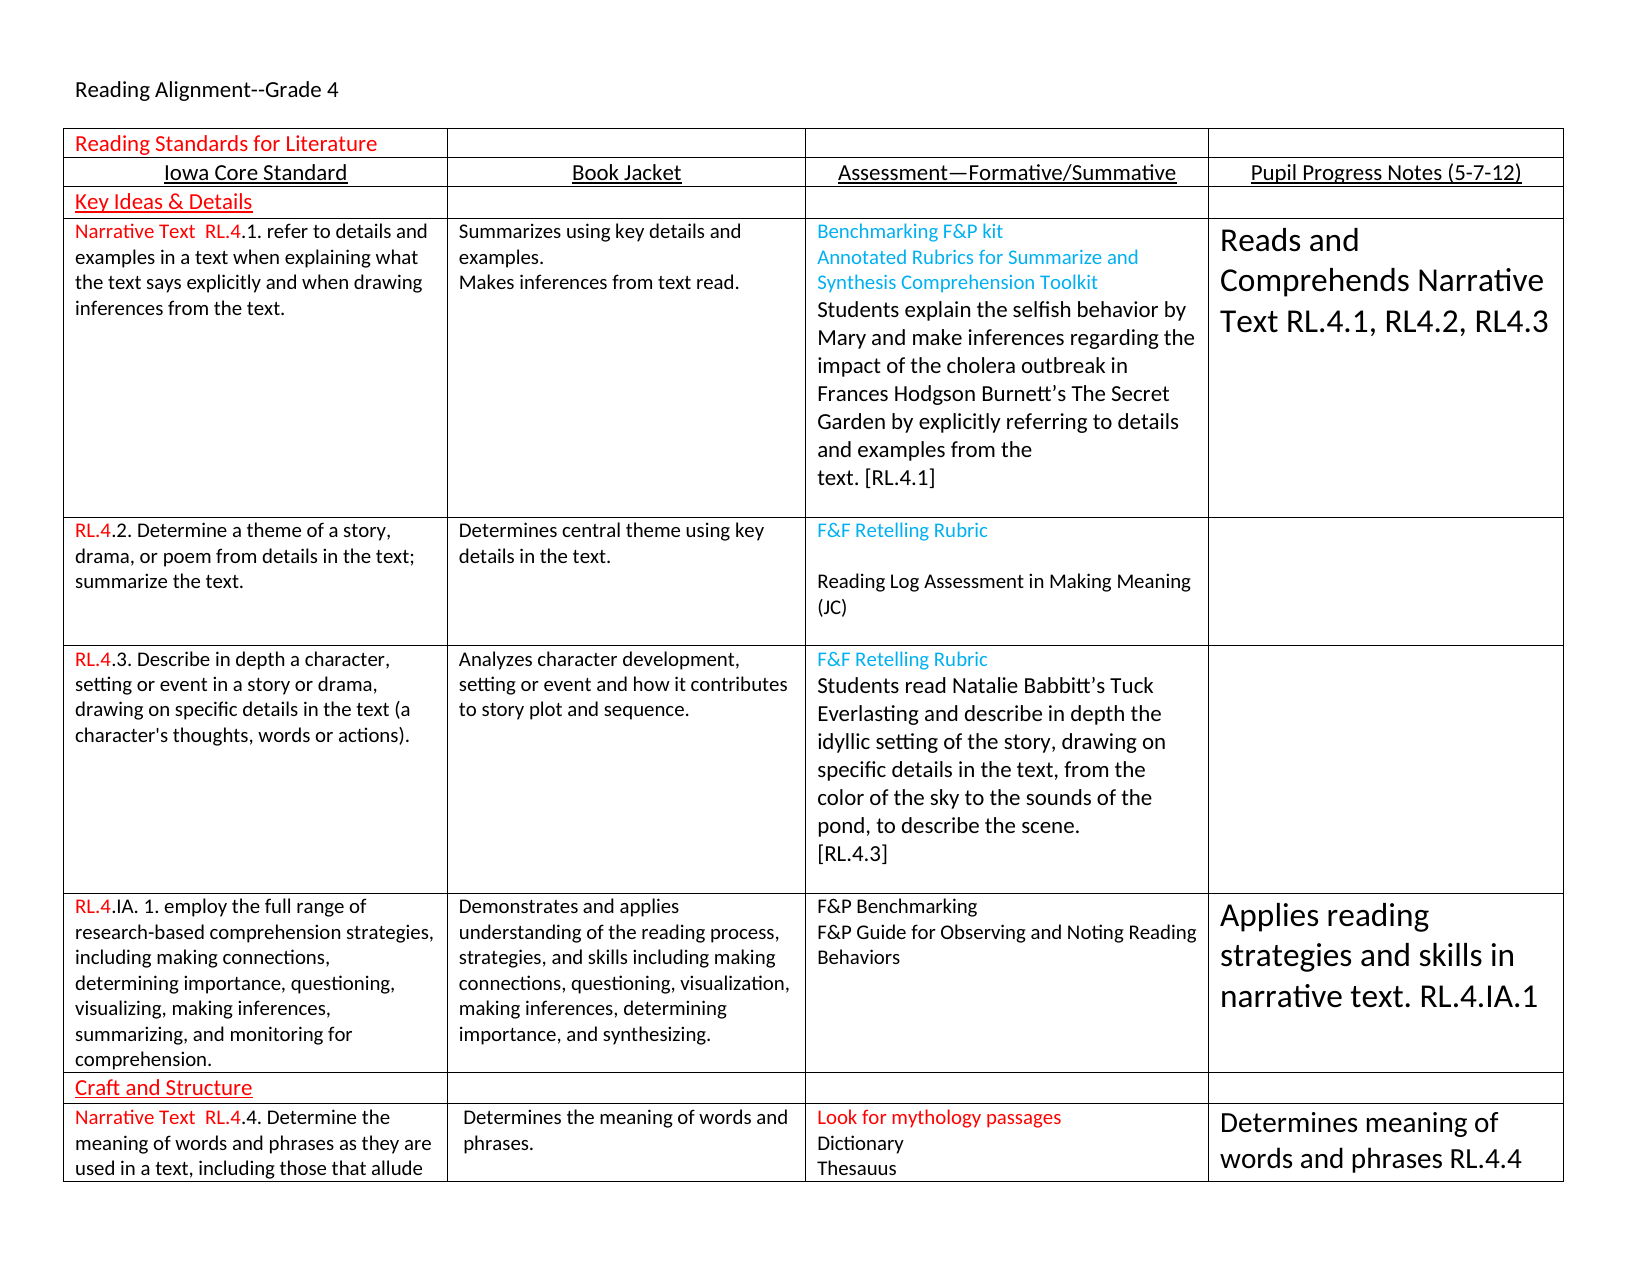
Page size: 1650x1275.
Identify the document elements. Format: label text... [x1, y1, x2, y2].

table_cell [806, 1073, 1208, 1103]
table_cell [448, 1073, 805, 1103]
table_cell Key Ideas & Details [64, 187, 447, 218]
table_cell Book Jacket [448, 158, 805, 186]
table_cell [448, 187, 805, 218]
text Reading Alignment--Grade 4 [75, 75, 1575, 103]
table_cell Analyzes character development, setting or event and how it contributes to story plot and sequence. [448, 646, 805, 893]
table_cell [1209, 518, 1563, 645]
table_cell Narrative Text RL.4.1. refer to details and examples in a text when explaining what the text says explicitly and when drawing inferences from the text. [64, 219, 447, 517]
table_cell [1209, 187, 1563, 218]
table_cell Applies reading strategies and skills in narrative text. RL.4.IA.1 [1209, 894, 1563, 1072]
table_cell RL.4.IA. 1. employ the full range of research-based comprehension strategies, including making connections, determining importance, questioning, visualizing, making inferences, summarizing, and monitoring for comprehension. [64, 894, 447, 1072]
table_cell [806, 1104, 1208, 1181]
table_header [1209, 129, 1563, 157]
table_cell RL.4.3. Describe in depth a character, setting or event in a story or drama, drawing on specific details in the text (a character's thoughts, words or actions). [64, 646, 447, 893]
table_cell Demonstrates and applies understanding of the reading process, strategies, and skills including making connections, questioning, visualization, making inferences, determining importance, and synthesizing. [448, 894, 805, 1072]
table_cell Assessment—Formative/Summative [806, 158, 1208, 186]
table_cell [448, 1104, 805, 1181]
table_cell Summarizes using key details and examples. Makes inferences from text read. [448, 219, 805, 517]
table_cell F&F Retelling Rubric Students read Natalie Babbitt’s Tuck Everlasting and describe in depth the idyllic setting of the story, drawing on specific details in the text, from the color of the sky to the sounds of the pond, to describe the scene. [RL.4.3] [806, 646, 1208, 893]
table_cell Pupil Progress Notes (5-7-12) [1209, 158, 1563, 186]
table_cell Benchmarking F&P kit Annotated Rubrics for Summarize and Synthesis Comprehension Toolkit Students explain the selfish behavior by Mary and make inferences regarding the impact of the cholera outbreak in Frances Hodgson Burnett’s The Secret Garden by explicitly referring to details and examples from the text. [RL.4.1] [806, 219, 1208, 517]
table_cell F&F Retelling Rubric Reading Log Assessment in Making Meaning (JC) [806, 518, 1208, 645]
table_cell Craft and Structure [64, 1073, 447, 1103]
table_cell Reads and Comprehends Narrative Text RL.4.1, RL4.2, RL4.3 [1209, 219, 1563, 517]
table_cell [806, 187, 1208, 218]
table_cell [1209, 1073, 1563, 1103]
table_header Reading Standards for Literature [64, 129, 447, 157]
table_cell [64, 1104, 447, 1181]
table_cell RL.4.2. Determine a theme of a story, drama, or poem from details in the text; summarize the text. [64, 518, 447, 645]
table_cell F&P Benchmarking F&P Guide for Observing and Noting Reading Behaviors [806, 894, 1208, 1072]
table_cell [1209, 1104, 1563, 1181]
table_header [448, 129, 805, 157]
table_cell Iowa Core Standard [64, 158, 447, 186]
table_cell [1209, 646, 1563, 893]
table_cell Determines central theme using key details in the text. [448, 518, 805, 645]
table_header [806, 129, 1208, 157]
